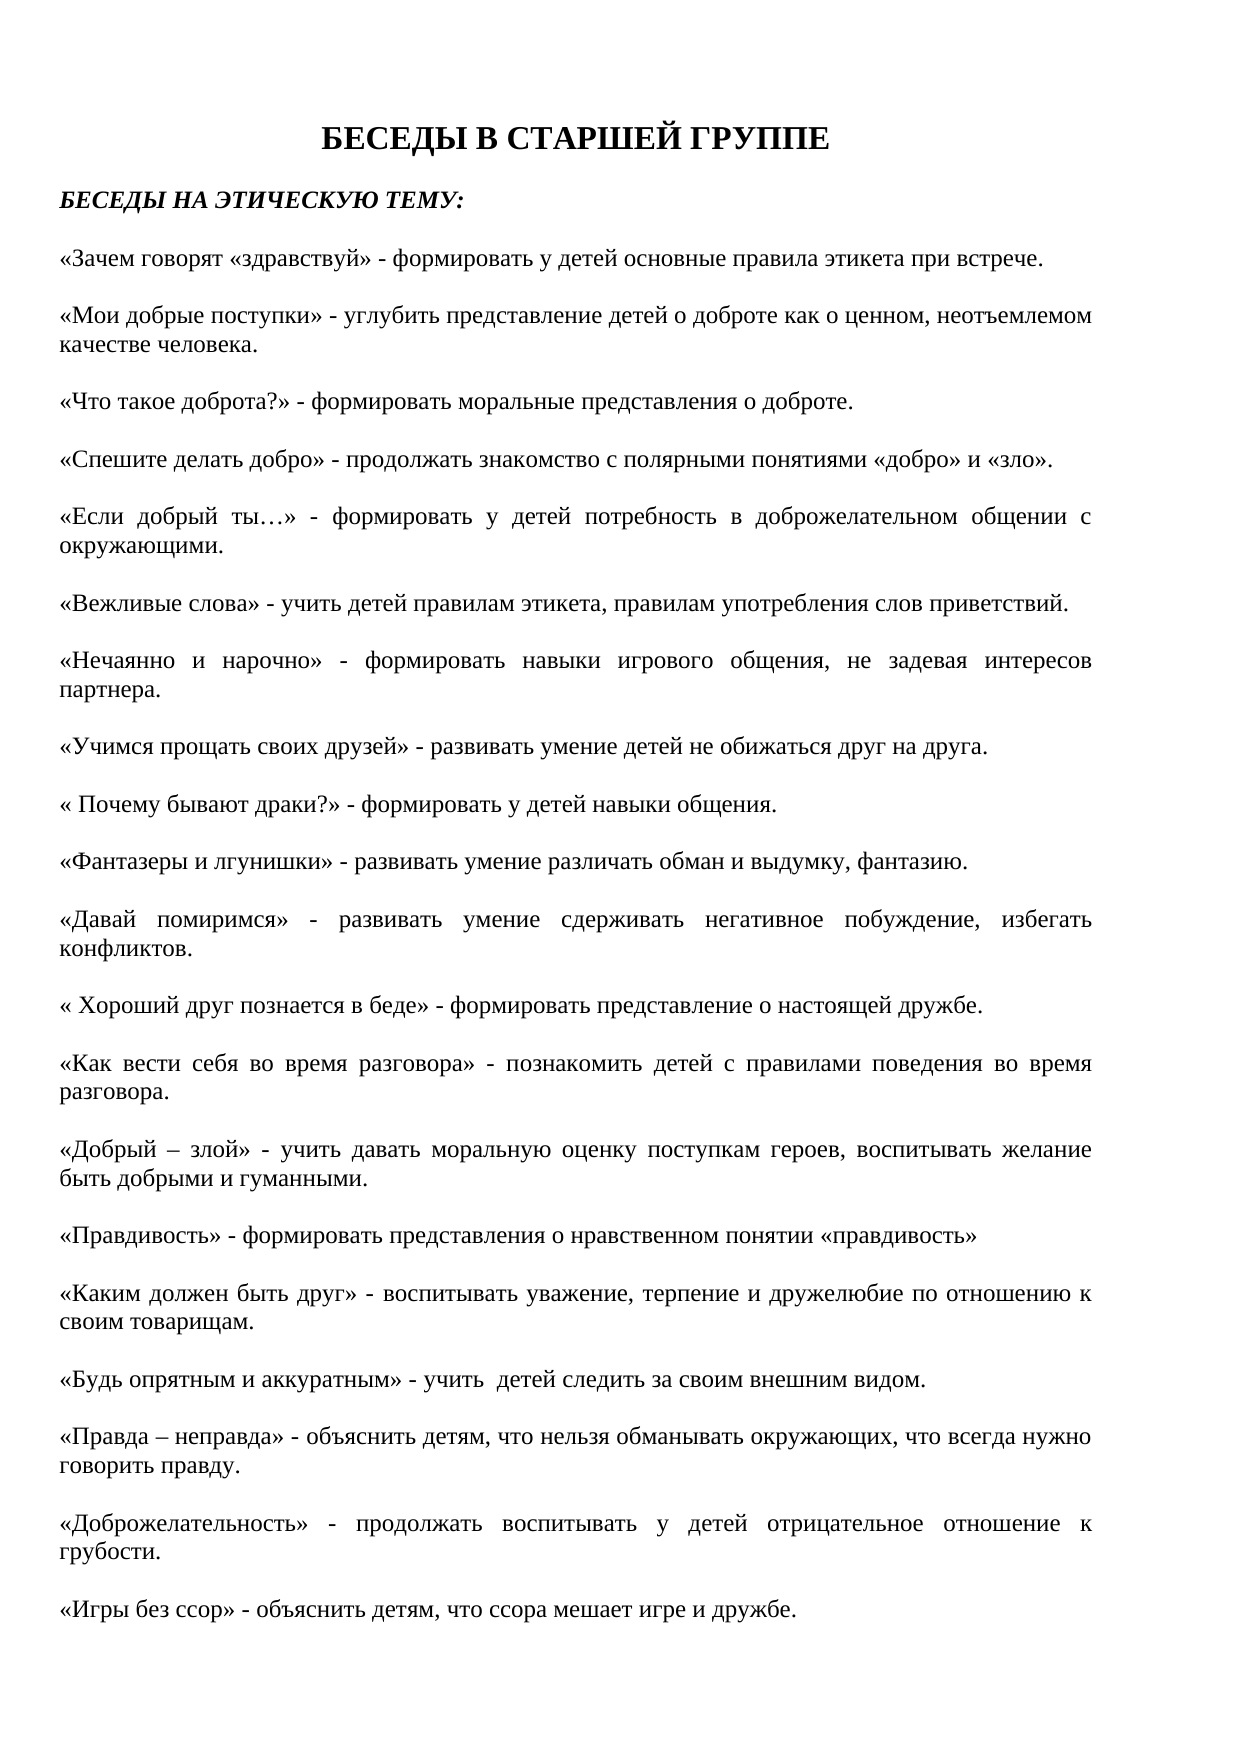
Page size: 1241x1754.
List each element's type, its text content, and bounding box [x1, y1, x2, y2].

text БЕСЕДЫ НА ЭТИЧЕСКУЮ ТЕМУ: [59, 185, 1093, 214]
text « Почему бывают драки?» - формировать у детей навыки общения. [59, 789, 1093, 818]
text «Если добрый ты…» - формировать у детей потребность в доброжелательном общении с окружающими. [59, 501, 1093, 559]
text «Будь опрятным и аккуратным» - учить детей следить за своим внешним видом. [59, 1364, 1093, 1393]
text «Правдивость» - формировать представления о нравственном понятии «правдивость» [59, 1220, 1093, 1249]
text «Каким должен быть друг» - воспитывать уважение, терпение и дружелюбие по отношению к своим товарищам. [59, 1278, 1093, 1335]
text «Вежливые слова» - учить детей правилам этикета, правилам употребления слов приветствий. [59, 588, 1093, 616]
text «Фантазеры и лгунишки» - развивать умение различать обман и выдумку, фантазию. [59, 846, 1093, 875]
text «Как вести себя во время разговора» - познакомить детей с правилами поведения во время разговора. [59, 1048, 1093, 1105]
text «Нечаянно и нарочно» - формировать навыки игрового общения, не задевая интересов партнера. [59, 645, 1093, 703]
text «Давай помиримся» - развивать умение сдерживать негативное побуждение, избегать конфликтов. [59, 904, 1093, 961]
text «Мои добрые поступки» - углубить представление детей о доброте как о ценном, неотъемлемом качестве человека. [59, 300, 1093, 358]
text «Спешите делать добро» - продолжать знакомство с полярными понятиями «добро» и «зло». [59, 444, 1093, 473]
text «Правда – неправда» - объяснить детям, что нельзя обманывать окружающих, что всегда нужно говорить правду. [59, 1421, 1093, 1479]
text «Добрый – злой» - учить давать моральную оценку поступкам героев, воспитывать желание быть добрыми и гуманными. [59, 1134, 1093, 1191]
text «Доброжелательность» - продолжать воспитывать у детей отрицательное отношение к грубости. [59, 1508, 1093, 1565]
text «Зачем говорят «здравствуй» - формировать у детей основные правила этикета при встрече. [59, 243, 1093, 271]
text «Что такое доброта?» - формировать моральные представления о доброте. [59, 386, 1093, 415]
text « Хороший друг познается в беде» - формировать представление о настоящей дружбе. [59, 990, 1093, 1019]
text «Учимся прощать своих друзей» - развивать умение детей не обижаться друг на друга. [59, 731, 1093, 760]
text «Игры без ссор» - объяснить детям, что ссора мешает игре и дружбе. [59, 1594, 1093, 1623]
text БЕСЕДЫ В СТАРШЕЙ ГРУППЕ [59, 118, 1093, 156]
